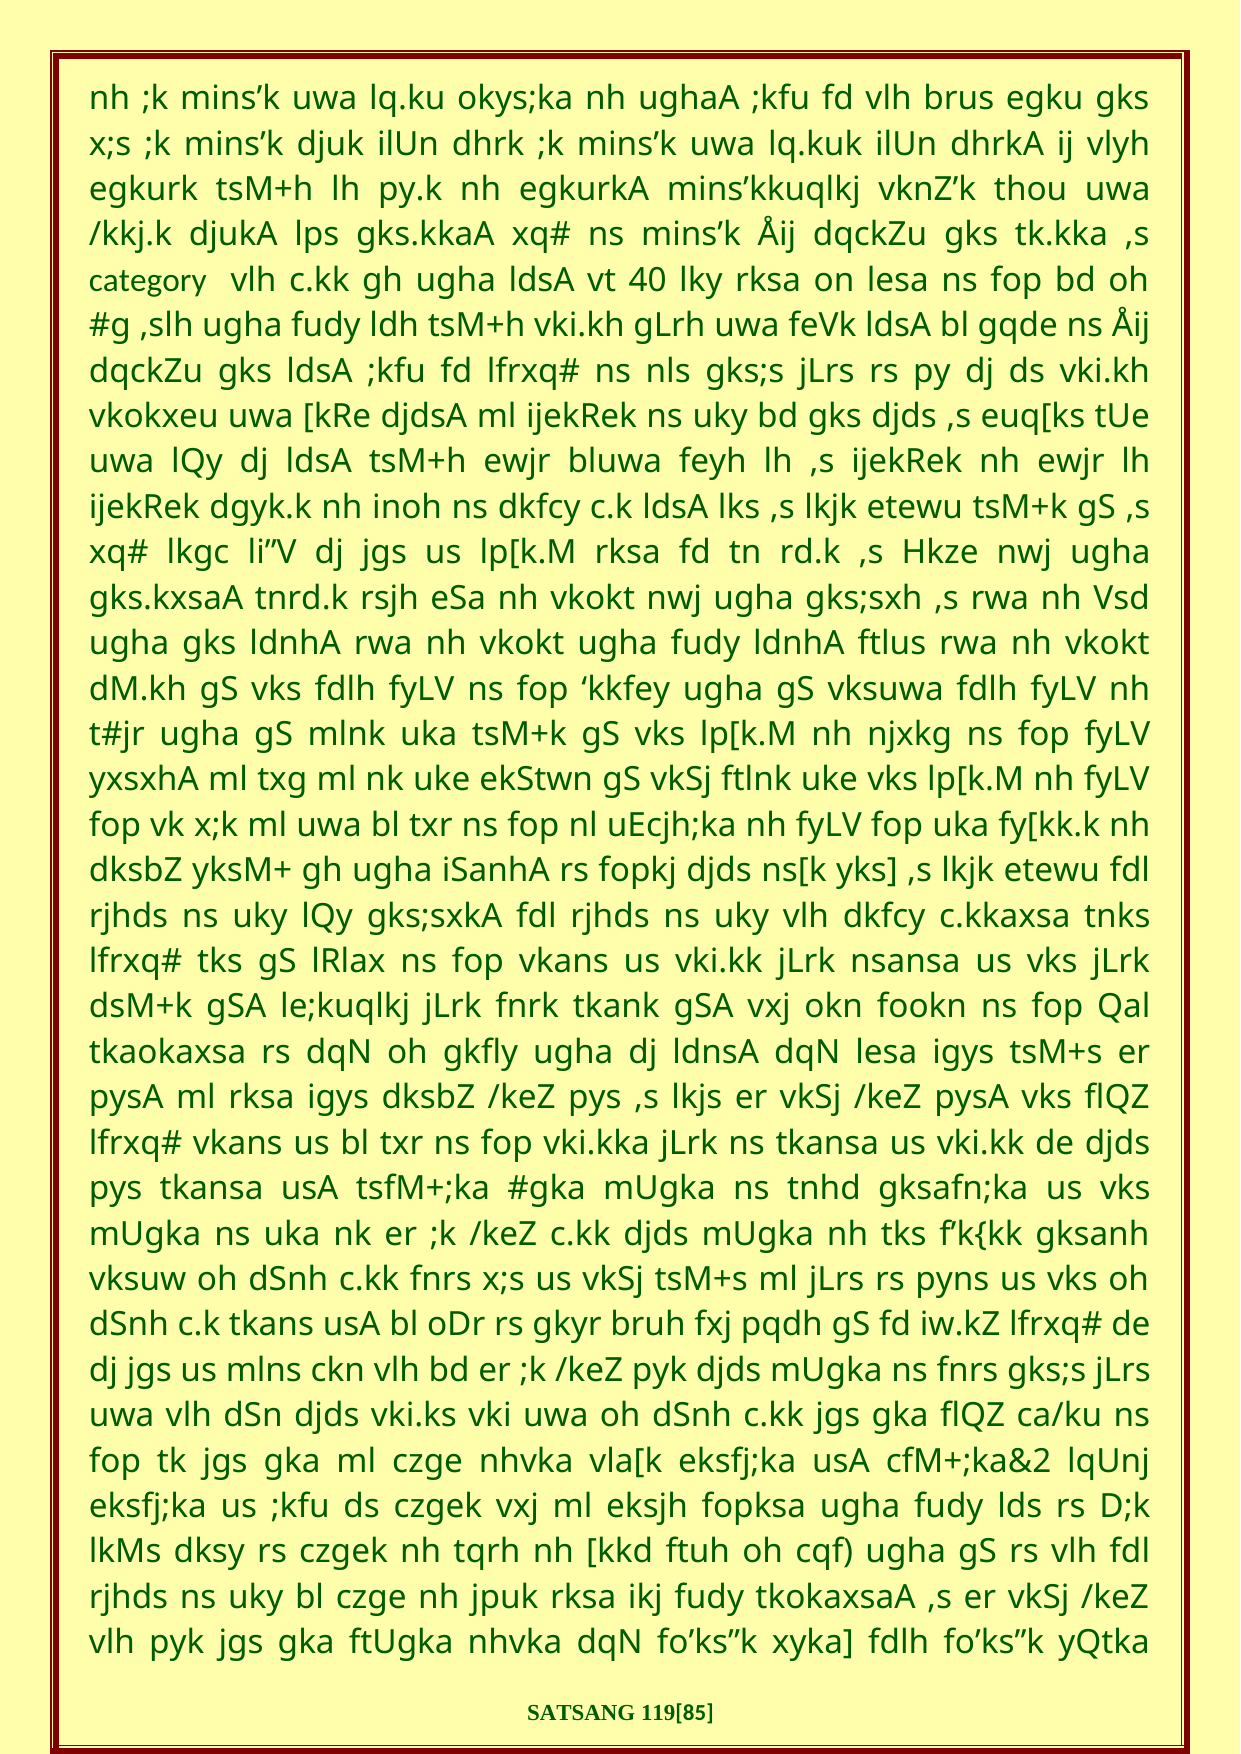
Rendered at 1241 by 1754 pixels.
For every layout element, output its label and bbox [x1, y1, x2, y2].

text [89, 74, 1152, 1663]
